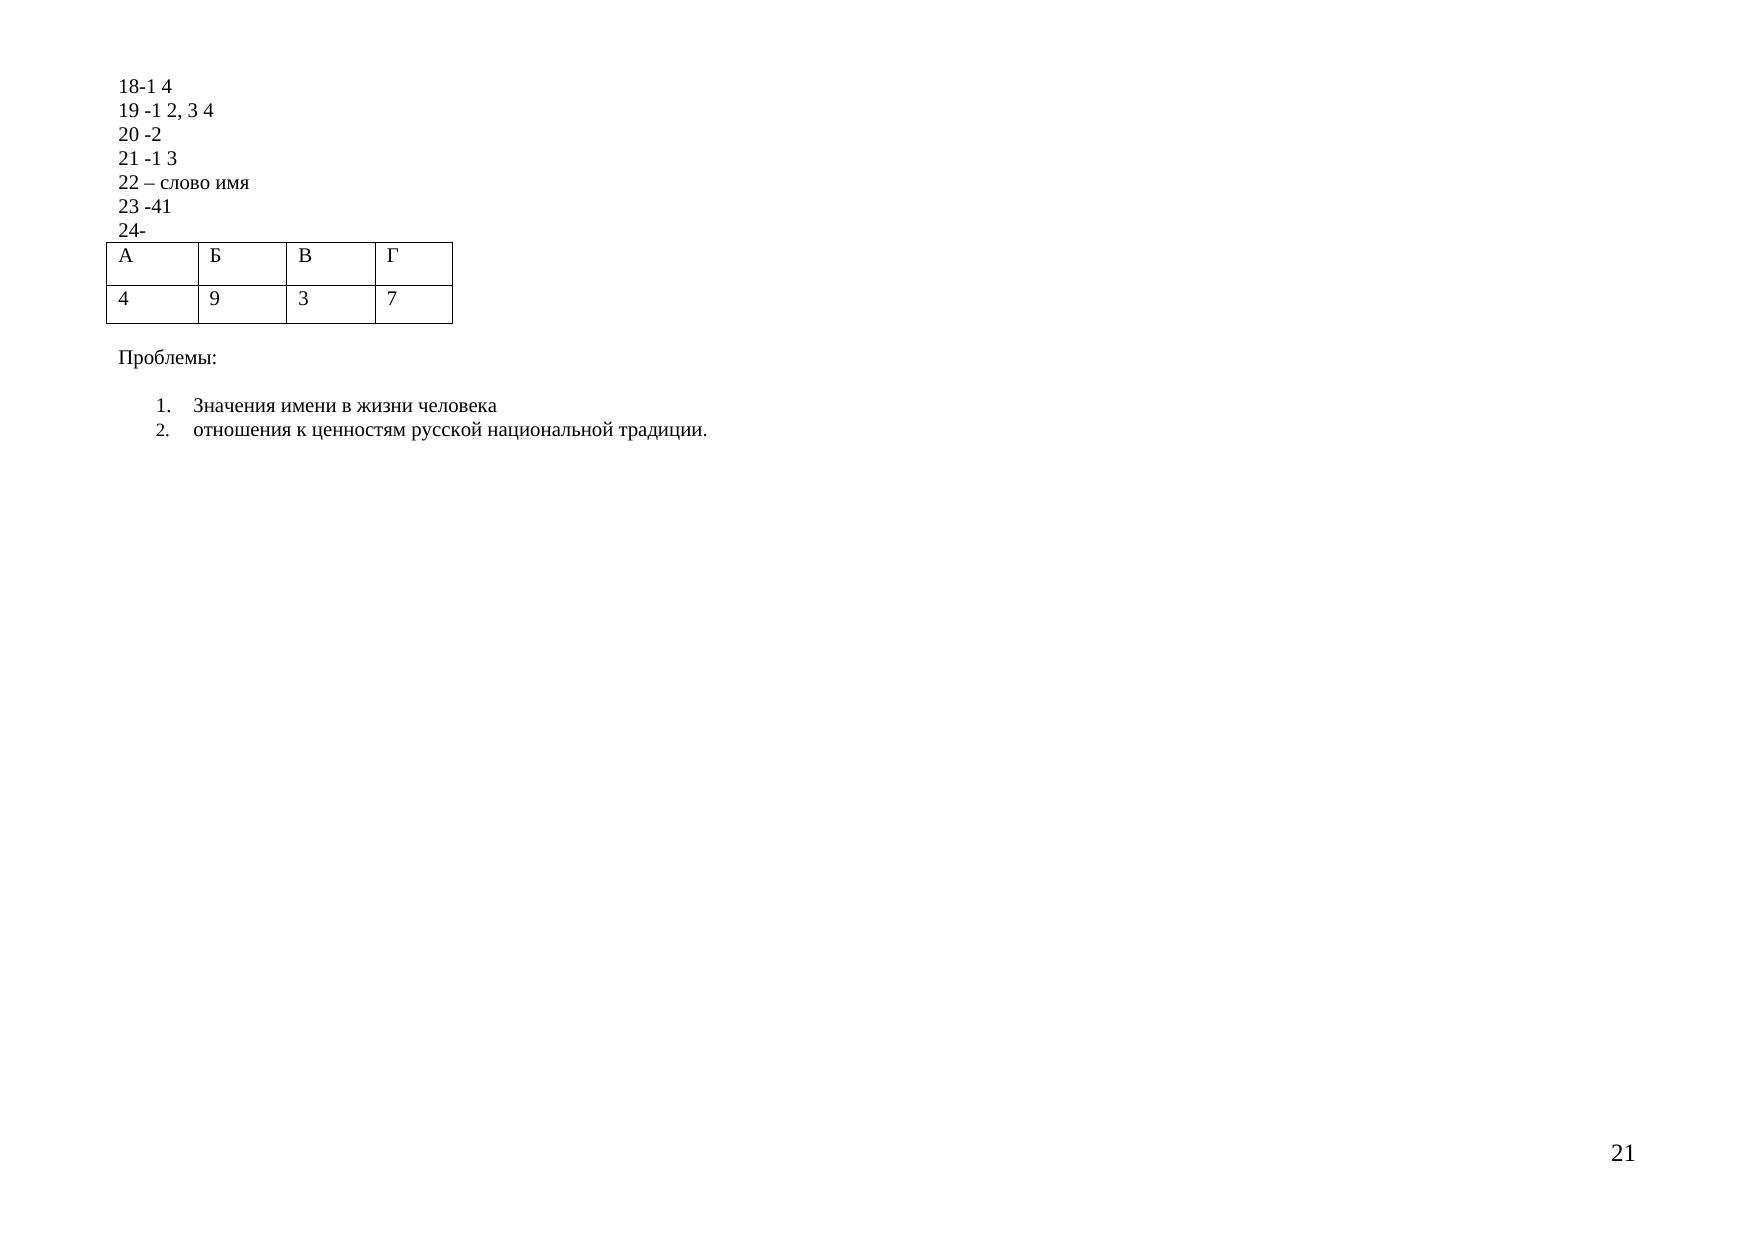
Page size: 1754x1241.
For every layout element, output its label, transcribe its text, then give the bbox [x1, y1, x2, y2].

table_cell 4 [107, 286, 198, 322]
text 21 -1 3 [118, 146, 1636, 170]
list Значения имени в жизни человека [156, 393, 1636, 417]
table_header А [107, 243, 198, 285]
text Проблемы: [118, 345, 1636, 369]
text 18-1 4 [118, 74, 1636, 98]
text 22 – слово имя [118, 170, 1636, 194]
table_cell 9 [199, 286, 286, 322]
table_cell 7 [376, 286, 452, 322]
text 19 -1 2, 3 4 [118, 98, 1636, 122]
table_cell 3 [287, 286, 375, 322]
text 24- [118, 218, 1636, 242]
list отношения к ценностям русской национальной традиции. [156, 417, 1636, 441]
table_header В [287, 243, 375, 285]
text 20 -2 [118, 122, 1636, 146]
table_header Б [199, 243, 286, 285]
table_header Г [376, 243, 452, 285]
text 23 -41 [118, 194, 1636, 218]
